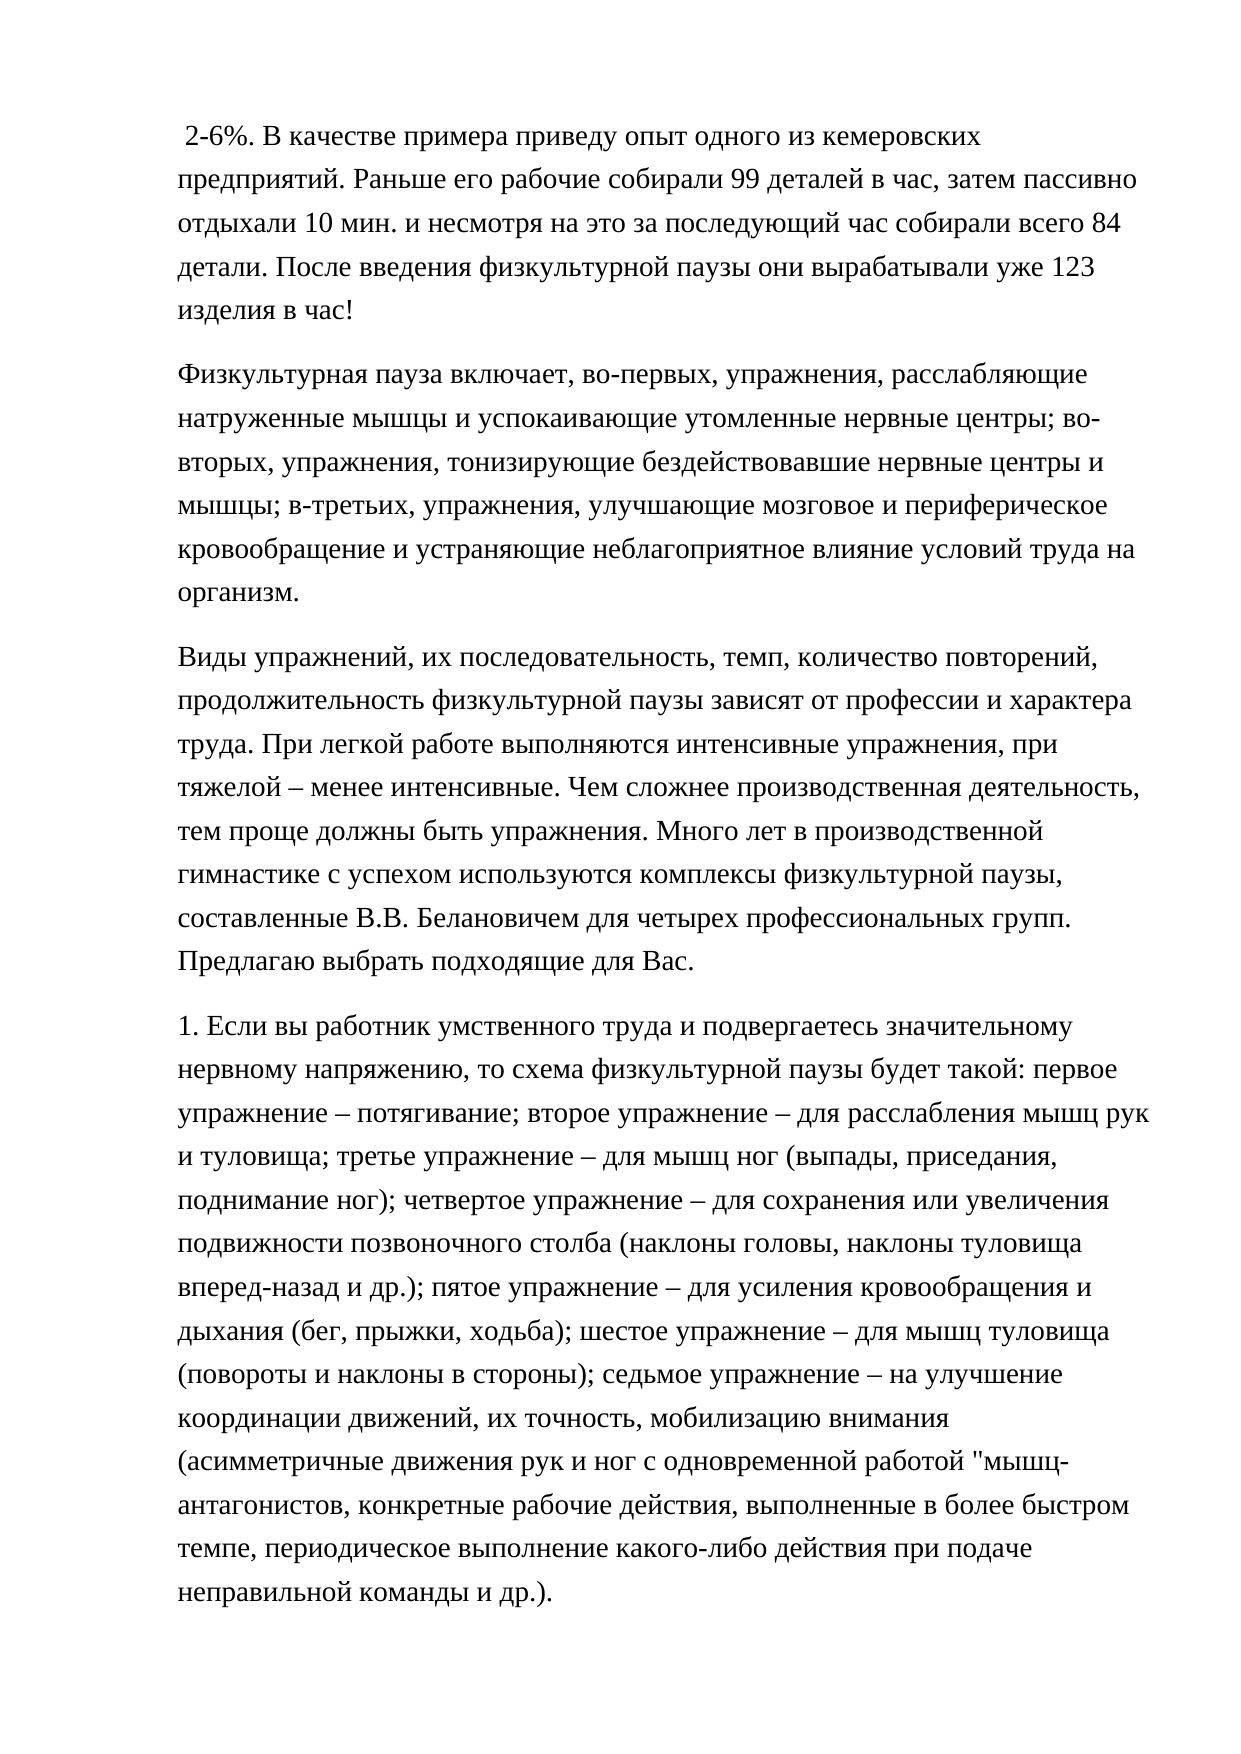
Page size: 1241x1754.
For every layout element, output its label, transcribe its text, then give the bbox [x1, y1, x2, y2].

text Физкультурная пауза включает, во-первых, упражнения, расслабляющие натруженные мышцы и успокаивающие утомленные нервные центры; во-вторых, упражнения, тонизирующие бездействовавшие нервные центры и мышцы; в-третьих, упражнения, улучшающие мозговое и периферическое кровообращение и устраняющие неблагоприятное влияние условий труда на организм. [177, 357, 1152, 608]
text 2-6%. В качестве примера приведу опыт одного из кемеровских предприятий. Раньше его рабочие собирали 99 деталей в час, затем пассивно отдыхали 10 мин. и несмотря на это за последующий час собирали всего 84 детали. После введения физкультурной паузы они вырабатывали уже 123 изделия в час! [177, 118, 1152, 326]
text 1. Если вы работник умственного труда и подвергаетесь значительному нервному напряжению, то схема физкультурной паузы будет такой: первое упражнение – потягивание; второе упражнение – для расслабления мышц рук и туловища; третье упражнение – для мышц ног (выпады, приседания, поднимание ног); четвертое упражнение – для сохранения или увеличения подвижности позвоночного столба (наклоны головы, наклоны туловища вперед-назад и др.); пятое упражнение – для усиления кровообращения и дыхания (бег, прыжки, ходьба); шестое упражнение – для мышц туловища (повороты и наклоны в стороны); седьмое упражнение – на улучшение координации движений, их точность, мобилизацию внимания (асимметричные движения рук и ног с одновременной работой "мышц-антагонистов, конкретные рабочие действия, выполненные в более быстром темпе, периодическое выполнение какого-либо действия при подаче неправильной команды и др.). [177, 1008, 1152, 1607]
text Виды упражнений, их последовательность, темп, количество повторений, продолжительность физкультурной паузы зависят от профессии и характера труда. При легкой работе выполняются интенсивные упражнения, при тяжелой – менее интенсивные. Чем сложнее производственная деятельность, тем проще должны быть упражнения. Много лет в производственной гимнастике с успехом используются комплексы физкультурной паузы, составленные В.В. Белановичем для четырех профессиональных групп. Предлагаю выбрать подходящие для Вас. [177, 639, 1152, 977]
